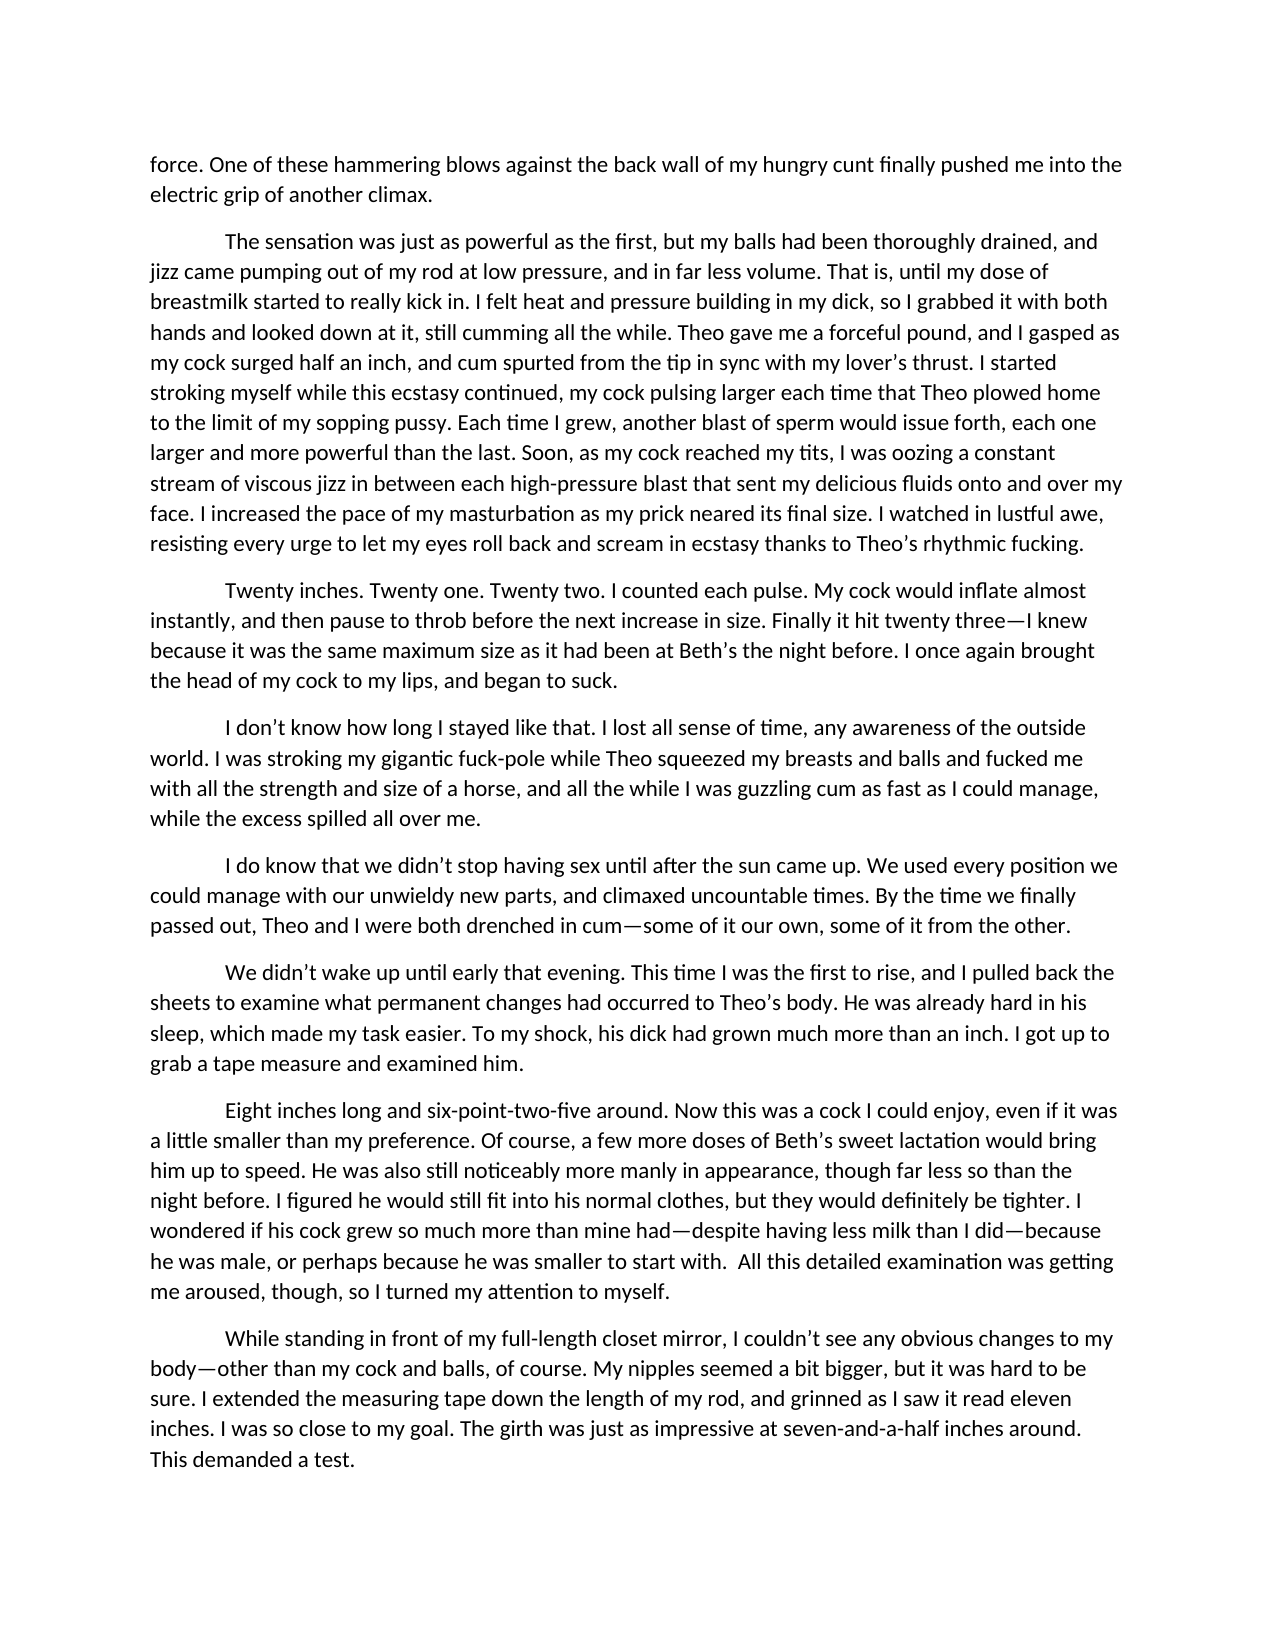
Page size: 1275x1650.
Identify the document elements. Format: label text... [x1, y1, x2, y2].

text Twenty inches. Twenty one. Twenty two. I counted each pulse. My cock would inflate almost instantly, and then pause to throb before the next increase in size. Finally it hit twenty three—I knew because it was the same maximum size as it had been at Beth’s the night before. I once again brought the head of my cock to my lips, and began to suck. [150, 576, 1125, 695]
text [150, 150, 1125, 208]
text The sensation was just as powerful as the first, but my balls had been thoroughly drained, and jizz came pumping out of my rod at low pressure, and in far less volume. That is, until my dose of breastmilk started to really kick in. I felt heat and pressure building in my dick, so I grabbed it with both hands and looked down at it, still cumming all the while. Theo gave me a forceful pound, and I gasped as my cock surged half an inch, and cum spurted from the tip in sync with my lover’s thrust. I started stroking myself while this ecstasy continued, my cock pulsing larger each time that Theo plowed home to the limit of my sopping pussy. Each time I grew, another blast of sperm would issue forth, each one larger and more powerful than the last. Soon, as my cock reached my tits, I was oozing a constant stream of viscous jizz in between each high-pressure blast that sent my delicious fluids onto and over my face. I increased the pace of my masturbation as my prick neared its final size. I watched in lustful awe, resisting every urge to let my eyes roll back and scream in ecstasy thanks to Theo’s rhythmic fucking. [150, 227, 1125, 557]
text We didn’t wake up until early that evening. This time I was the first to rise, and I pulled back the sheets to examine what permanent changes had occurred to Theo’s body. He was already hard in his sleep, which made my task easier. To my shock, his dick had grown much more than an inch. I got up to grab a tape measure and examined him. [150, 958, 1125, 1077]
text While standing in front of my full-length closet mirror, I couldn’t see any obvious changes to my body—other than my cock and balls, of course. My nipples seemed a bit bigger, but it was hard to be sure. I extended the measuring tape down the length of my rod, and grinned as I saw it read eleven inches. I was so close to my goal. The girth was just as impressive at seven-and-a-half inches around. This demanded a test. [150, 1324, 1125, 1473]
text I don’t know how long I stayed like that. I lost all sense of time, any awareness of the outside world. I was stroking my gigantic fuck-pole while Theo squeezed my breasts and balls and fucked me with all the strength and size of a horse, and all the while I was guzzling cum as fast as I could manage, while the excess spilled all over me. [150, 713, 1125, 832]
text Eight inches long and six-point-two-five around. Now this was a cock I could enjoy, even if it was a little smaller than my preference. Of course, a few more doses of Beth’s sweet lactation would bring him up to speed. He was also still noticeably more manly in appearance, though far less so than the night before. I figured he would still fit into his normal clothes, but they would definitely be tighter. I wondered if his cock grew so much more than mine had—despite having less milk than I did—because he was male, or perhaps because he was smaller to start with. All this detailed examination was getting me aroused, though, so I turned my attention to myself. [150, 1096, 1125, 1305]
text I do know that we didn’t stop having sex until after the sun came up. We used every position we could manage with our unwieldy new parts, and climaxed uncountable times. By the time we finally passed out, Theo and I were both drenched in cum—some of it our own, some of it from the other. [150, 851, 1125, 939]
